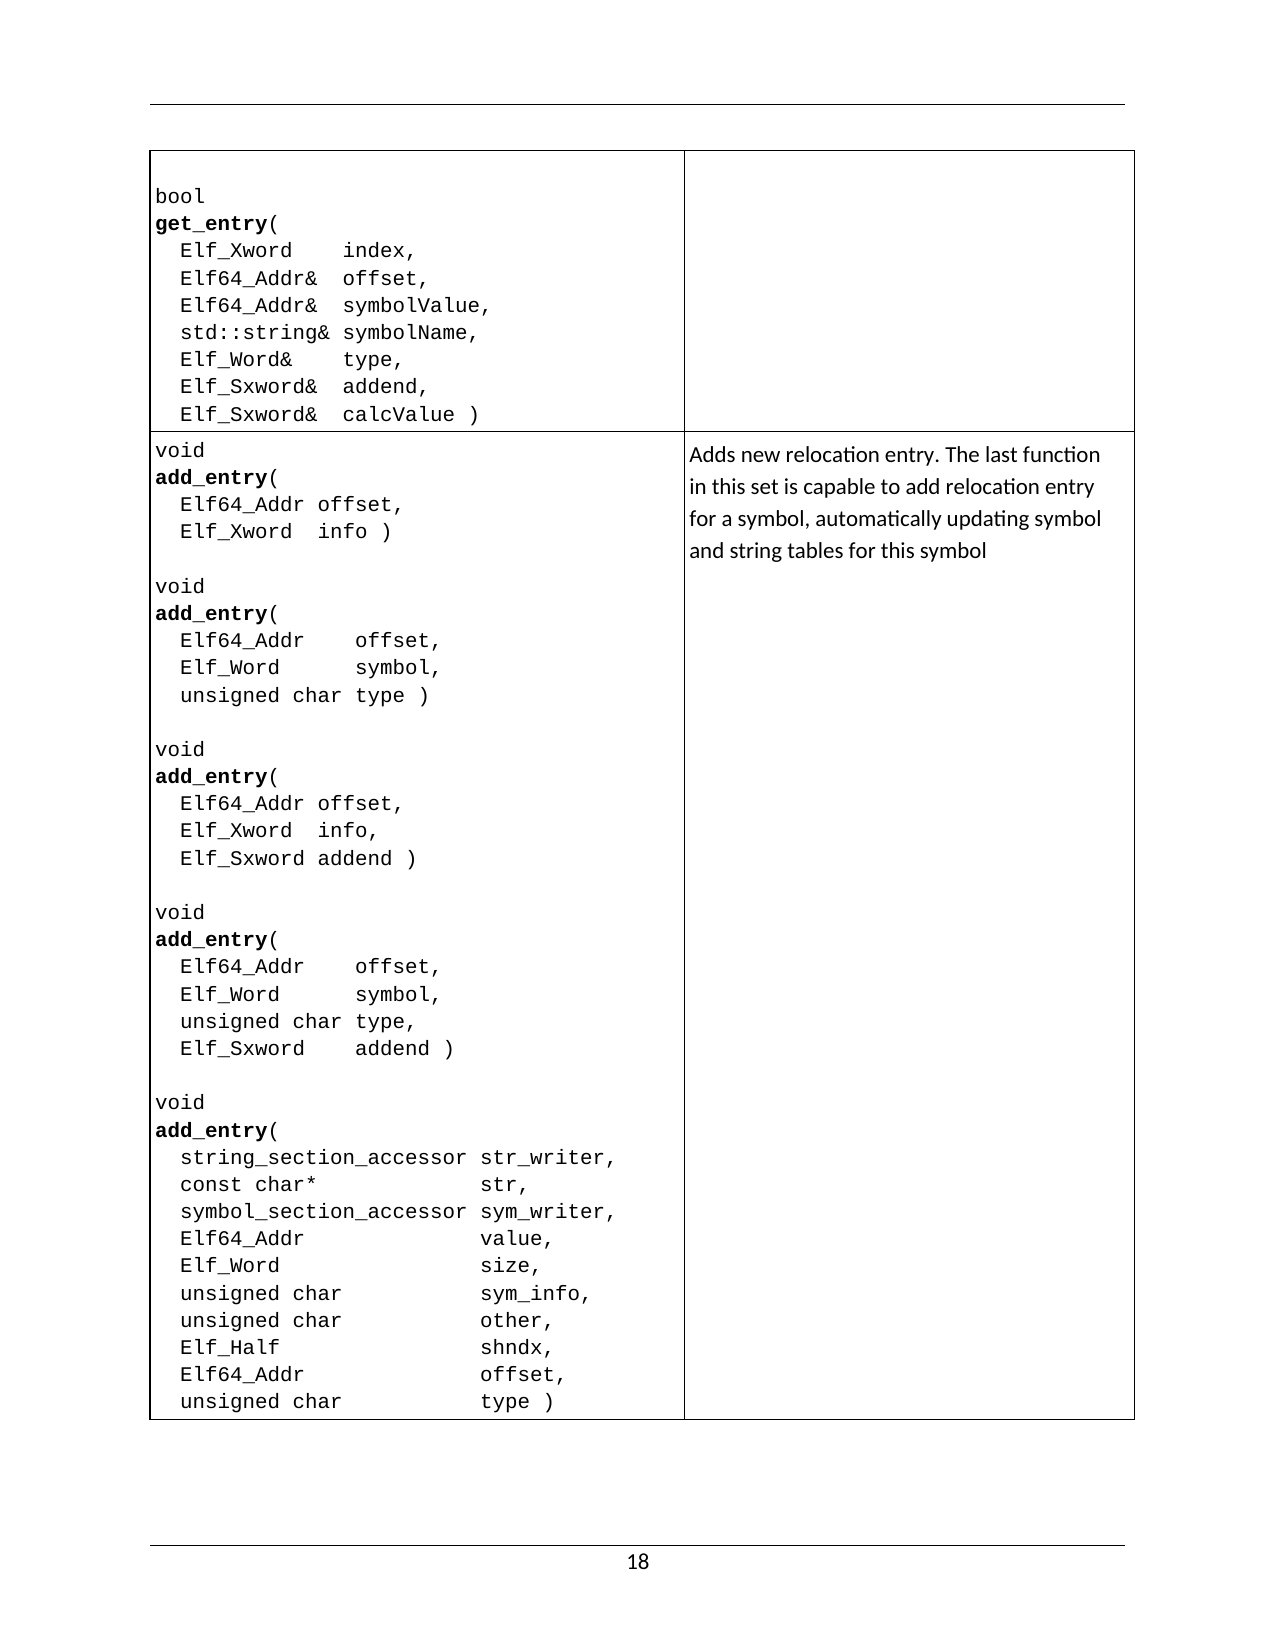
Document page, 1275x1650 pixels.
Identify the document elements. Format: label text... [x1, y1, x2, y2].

table_cell Adds new relocation entry. The last function in this set is capable to add relocation entry for a symbol, automatically updating symbol and string tables for this symbol [685, 432, 1134, 1419]
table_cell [151, 151, 684, 431]
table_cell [685, 151, 1134, 431]
table_cell void add_entry( Elf64_Addr offset, Elf_Xword info ) void add_entry( Elf64_Addr offset, Elf_Word symbol, unsigned char type ) void add_entry( Elf64_Addr offset, Elf_Xword info, Elf_Sxword addend ) void add_entry( Elf64_Addr offset, Elf_Word symbol, unsigned char type, Elf_Sxword addend ) void add_entry( string_section_accessor str_writer, const char* str, symbol_section_accessor sym_writer, Elf64_Addr value, Elf_Word size, unsigned char sym_info, unsigned char other, Elf_Half shndx, Elf64_Addr offset, unsigned char type ) [151, 432, 684, 1419]
